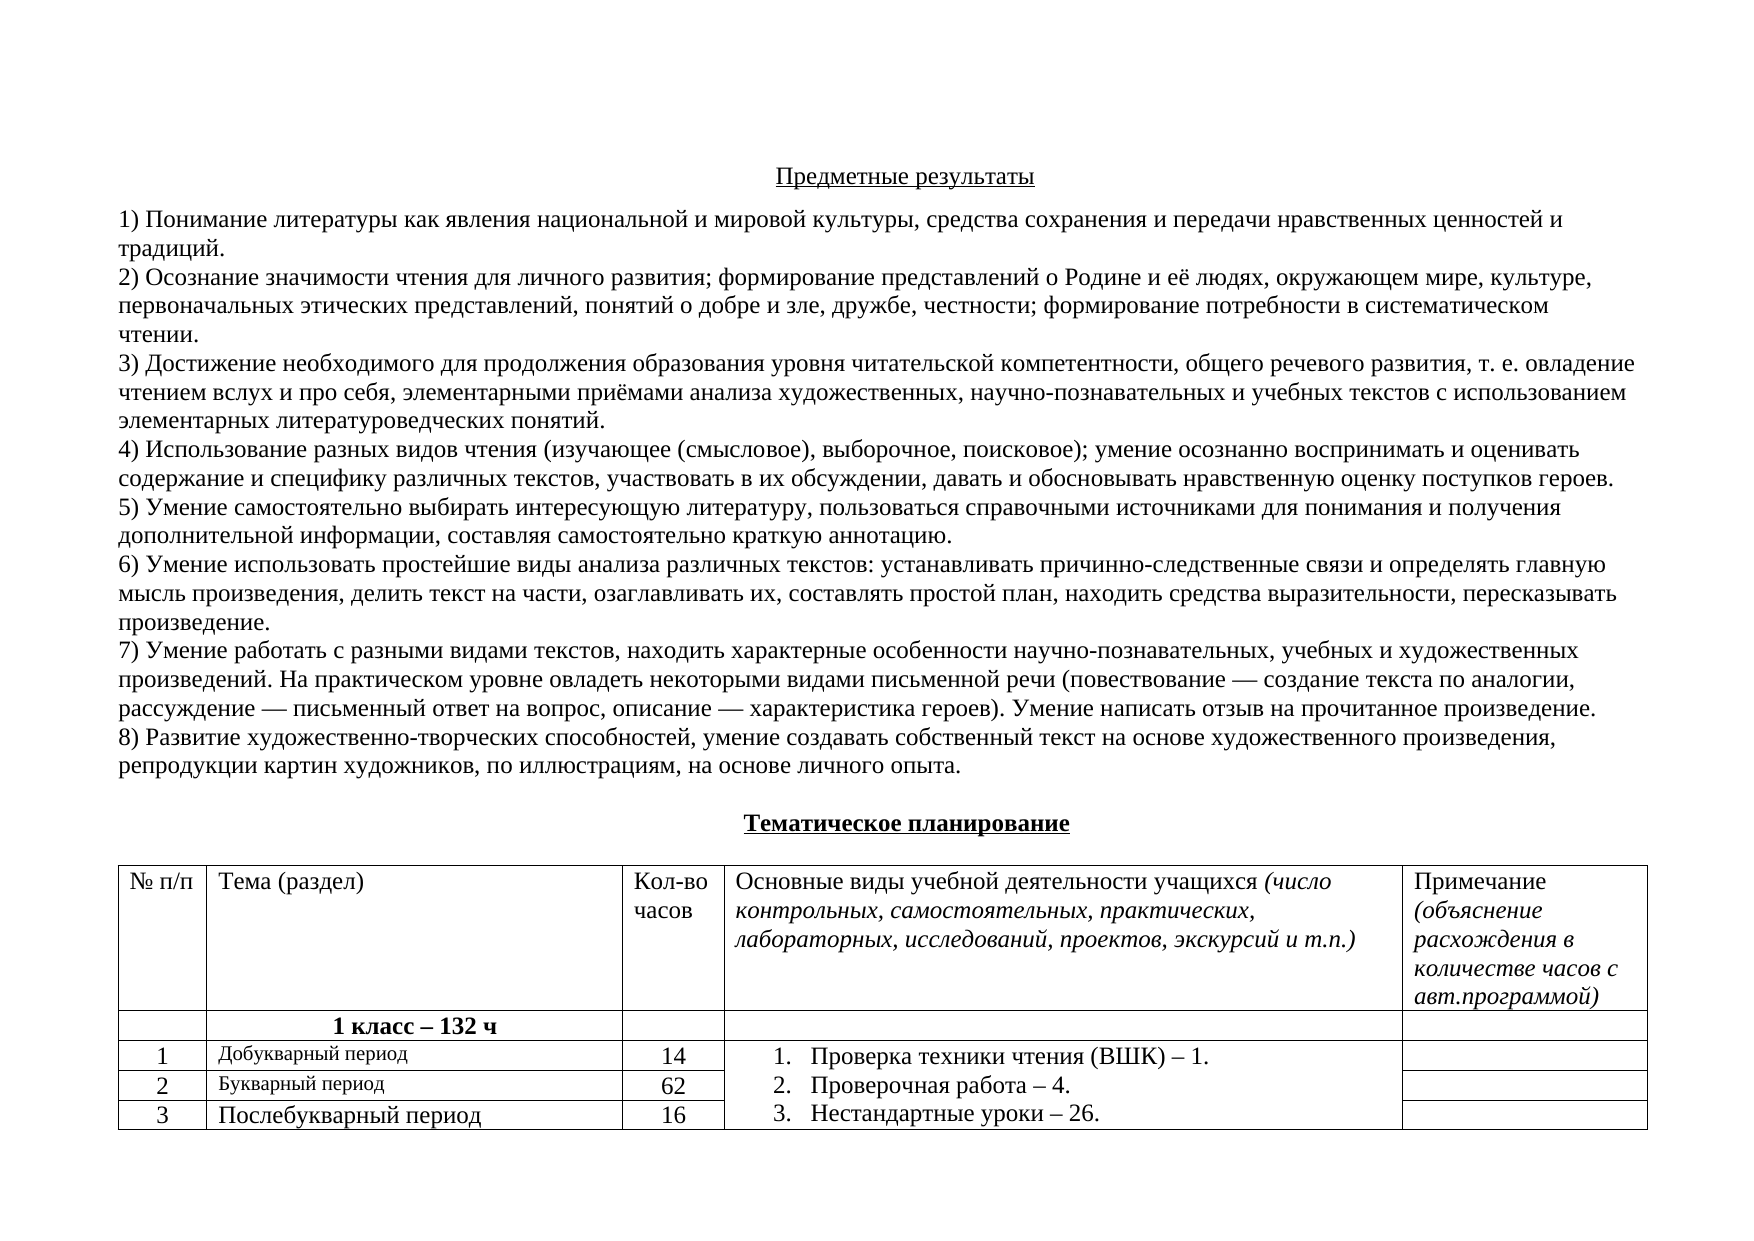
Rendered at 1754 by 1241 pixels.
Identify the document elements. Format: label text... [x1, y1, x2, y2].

table_header Тема (раздел) [207, 866, 622, 1010]
text 4) Использование разных видов чтения (изучающее (смысловое), выборочное, поисковое); умение осознанно воспринимать и оценивать содержание и специфику различных текстов, участвовать в их обсуждении, давать и обосновывать нравственную оценку поступков героев. [118, 434, 1636, 492]
text 8) Развитие художественно-творческих способностей, умение создавать собственный текст на основе художественного произведения, репродукции картин художников, по иллюстрациям, на основе личного опыта. [118, 722, 1636, 779]
table_cell 3 [119, 1101, 206, 1129]
text 6) Умение использовать простейшие виды анализа различных текстов: устанавливать причинно-следственные связи и определять главную мысль произведения, делить текст на части, озаглавливать их, составлять простой план, находить средства выразительности, пересказывать произведение. [118, 549, 1636, 635]
text 7) Умение работать с разными видами текстов, находить характерные особенности научно-познавательных, учебных и художественных произведений. На практическом уровне овладеть некоторыми видами письменной речи (повествование — создание текста по аналогии, рассуждение — письменный ответ на вопрос, описание — характеристика героев). Умение написать отзыв на прочитанное произведение. [118, 635, 1636, 722]
table_header Примечание (объяснение расхождения в количестве часов с авт.программой) [1403, 866, 1647, 1010]
text 5) Умение самостоятельно выбирать интересующую литературу, пользоваться справочными источниками для понимания и получения дополнительной информации, составляя самостоятельно краткую аннотацию. [118, 492, 1636, 549]
table_cell [1403, 1101, 1647, 1129]
table_header Основные виды учебной деятельности учащихся (число контрольных, самостоятельных, практических, лабораторных, исследований, проектов, экскурсий и т.п.) [725, 866, 1402, 1010]
table_cell 1 класс – 132 ч [207, 1011, 622, 1040]
text 2) Осознание значимости чтения для личного развития; формирование представлений о Родине и её людях, окружающем мире, культуре, первоначальных этических представлений, понятий о добре и зле, дружбе, честности; формирование потребности в систематическом чтении. [118, 262, 1636, 348]
table_cell [725, 1011, 1402, 1040]
table_cell [1403, 1041, 1647, 1070]
subtitle Тематическое планирование [118, 808, 1636, 837]
text 3) Достижение необходимого для продолжения образования уровня читательской компетентности, общего речевого развития, т. е. овладение чтением вслух и про себя, элементарными приёмами анализа художественных, научно-познавательных и учебных текстов с использованием элементарных литературоведческих понятий. [118, 348, 1636, 434]
table_cell Добукварный период [207, 1041, 622, 1070]
text Предметные результаты [118, 161, 1636, 190]
table_cell [119, 1011, 206, 1040]
table_cell 62 [623, 1071, 724, 1099]
table_header № п/п [119, 866, 206, 1010]
table_cell [1403, 1011, 1647, 1040]
table_cell 1 [119, 1041, 206, 1070]
table_cell Букварный период [207, 1071, 622, 1099]
table_cell 14 [623, 1041, 724, 1070]
table_cell [623, 1011, 724, 1040]
table_cell Проверка техники чтения (ВШК) – 1. Проверочная работа – 4. Нестандартные уроки – 26. Урок-викторина – 4. Урок-сказка – 6. Урок-игра – 4. Урок-экскурсия – 2. Урок-соревнование – 3. Парный опрос – 4. Урок-путешествие – 3. [725, 1041, 1402, 1129]
table_cell 16 [623, 1101, 724, 1129]
table_header Кол-во часов [623, 866, 724, 1010]
text 1) Понимание литературы как явления национальной и мировой культуры, средства сохранения и передачи нравственных ценностей и традиций. [118, 204, 1636, 262]
table_cell 2 [119, 1071, 206, 1099]
table_cell Послебукварный период [207, 1101, 622, 1129]
table_cell [1403, 1071, 1647, 1099]
